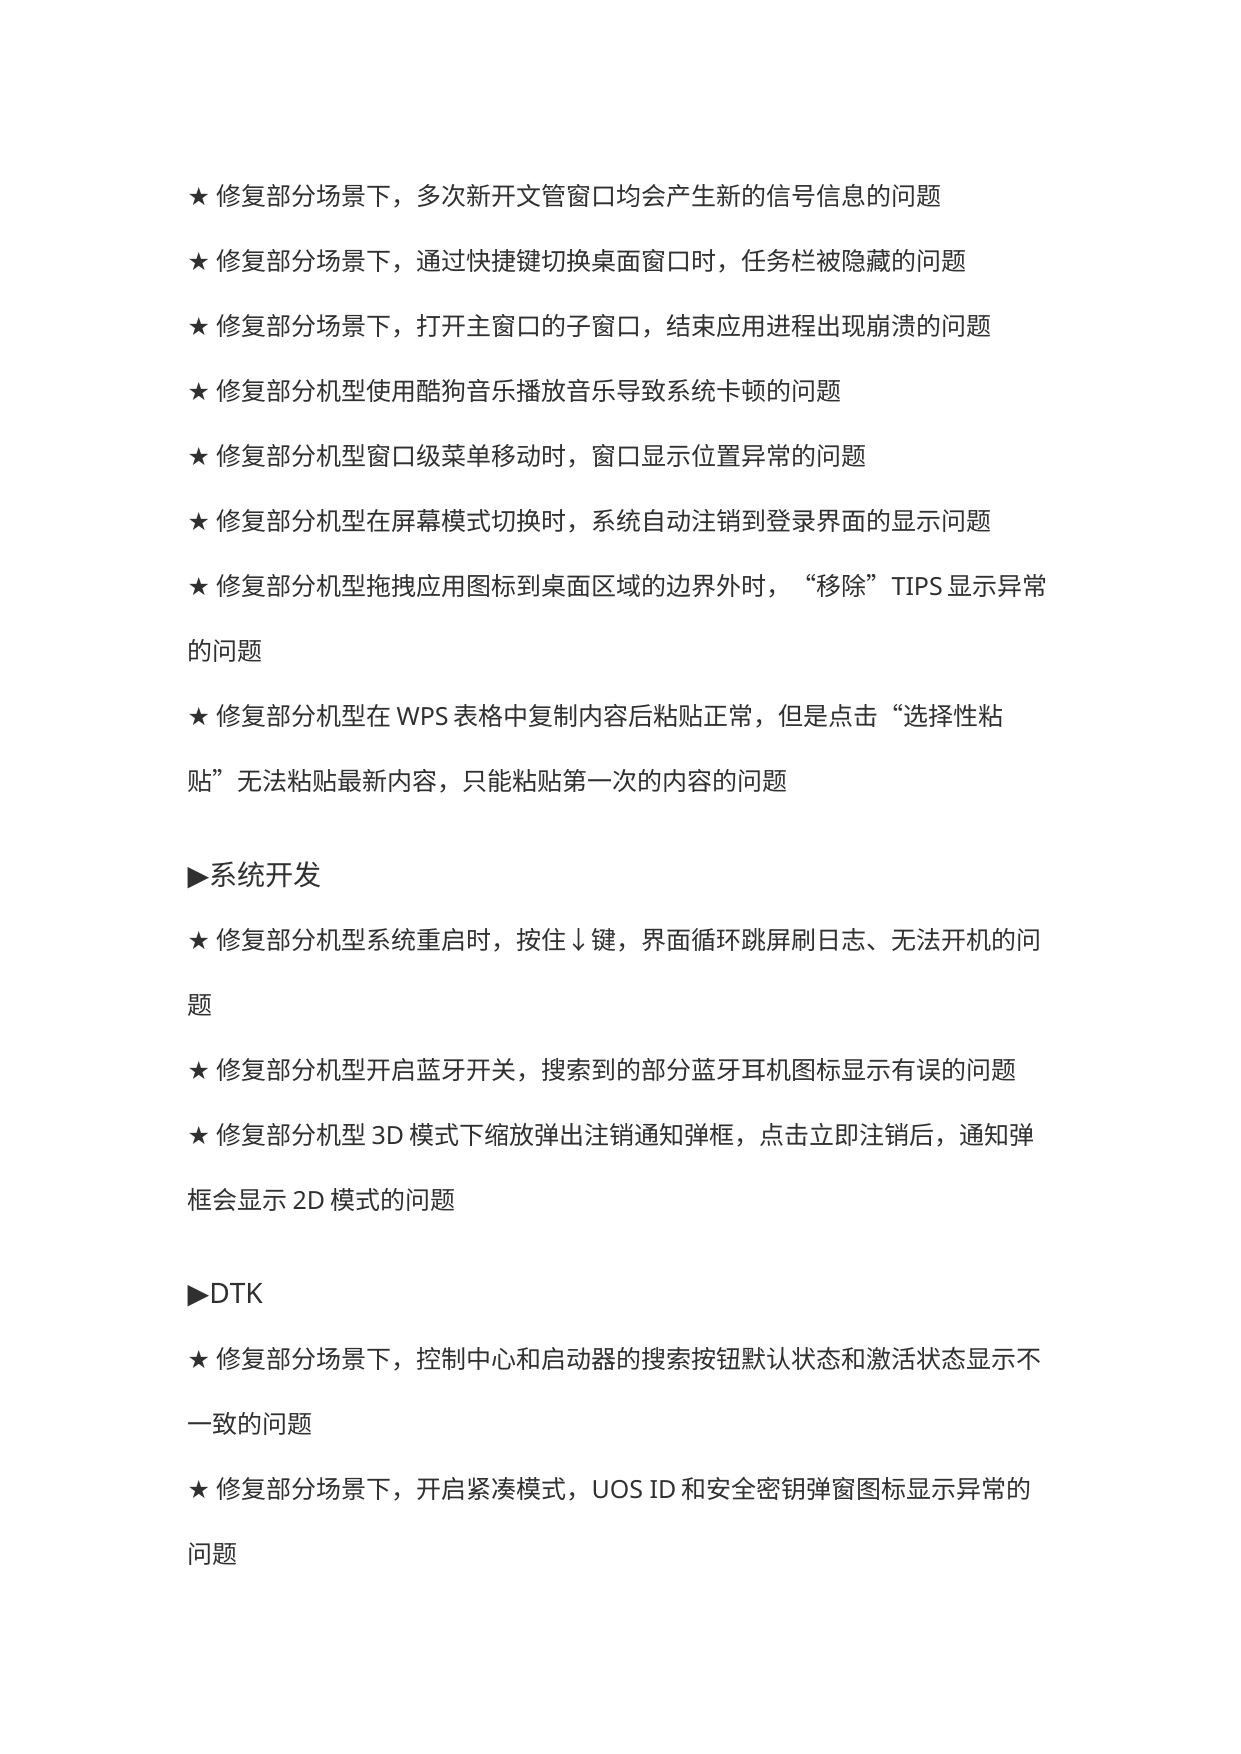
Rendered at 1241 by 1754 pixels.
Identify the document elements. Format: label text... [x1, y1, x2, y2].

text ★ 修复部分场景下，打开主窗口的子窗口，结束应用进程出现崩溃的问题 [187, 292, 1053, 357]
text ★ 修复部分场景下，多次新开文管窗口均会产生新的信号信息的问题 [187, 162, 1053, 227]
text ★ 修复部分机型在WPS表格中复制内容后粘贴正常，但是点击“选择性粘贴”无法粘贴最新内容，只能粘贴第一次的内容的问题 [187, 682, 1053, 812]
text ★ 修复部分机型使用酷狗音乐播放音乐导致系统卡顿的问题 [187, 357, 1053, 422]
text ★ 修复部分机型在屏幕模式切换时，系统自动注销到登录界面的显示问题 [187, 487, 1053, 552]
text ▶系统开发 [187, 841, 1053, 906]
text ★ 修复部分机型系统重启时，按住↓键，界面循环跳屏刷日志、无法开机的问题 [187, 906, 1053, 1036]
text ★ 修复部分机型3D模式下缩放弹出注销通知弹框，点击立即注销后，通知弹框会显示2D模式的问题 [187, 1101, 1053, 1231]
text ★ 修复部分场景下，通过快捷键切换桌面窗口时，任务栏被隐藏的问题 [187, 227, 1053, 292]
text ★ 修复部分场景下，开启紧凑模式，UOS ID和安全密钥弹窗图标显示异常的问题 [187, 1455, 1053, 1585]
text ▶DTK [187, 1260, 1053, 1325]
text ★ 修复部分机型开启蓝牙开关，搜索到的部分蓝牙耳机图标显示有误的问题 [187, 1036, 1053, 1101]
text ★ 修复部分场景下，控制中心和启动器的搜索按钮默认状态和激活状态显示不一致的问题 [187, 1325, 1053, 1455]
text ★ 修复部分机型拖拽应用图标到桌面区域的边界外时，“移除”TIPS显示异常的问题 [187, 552, 1053, 682]
text ★ 修复部分机型窗口级菜单移动时，窗口显示位置异常的问题 [187, 422, 1053, 487]
